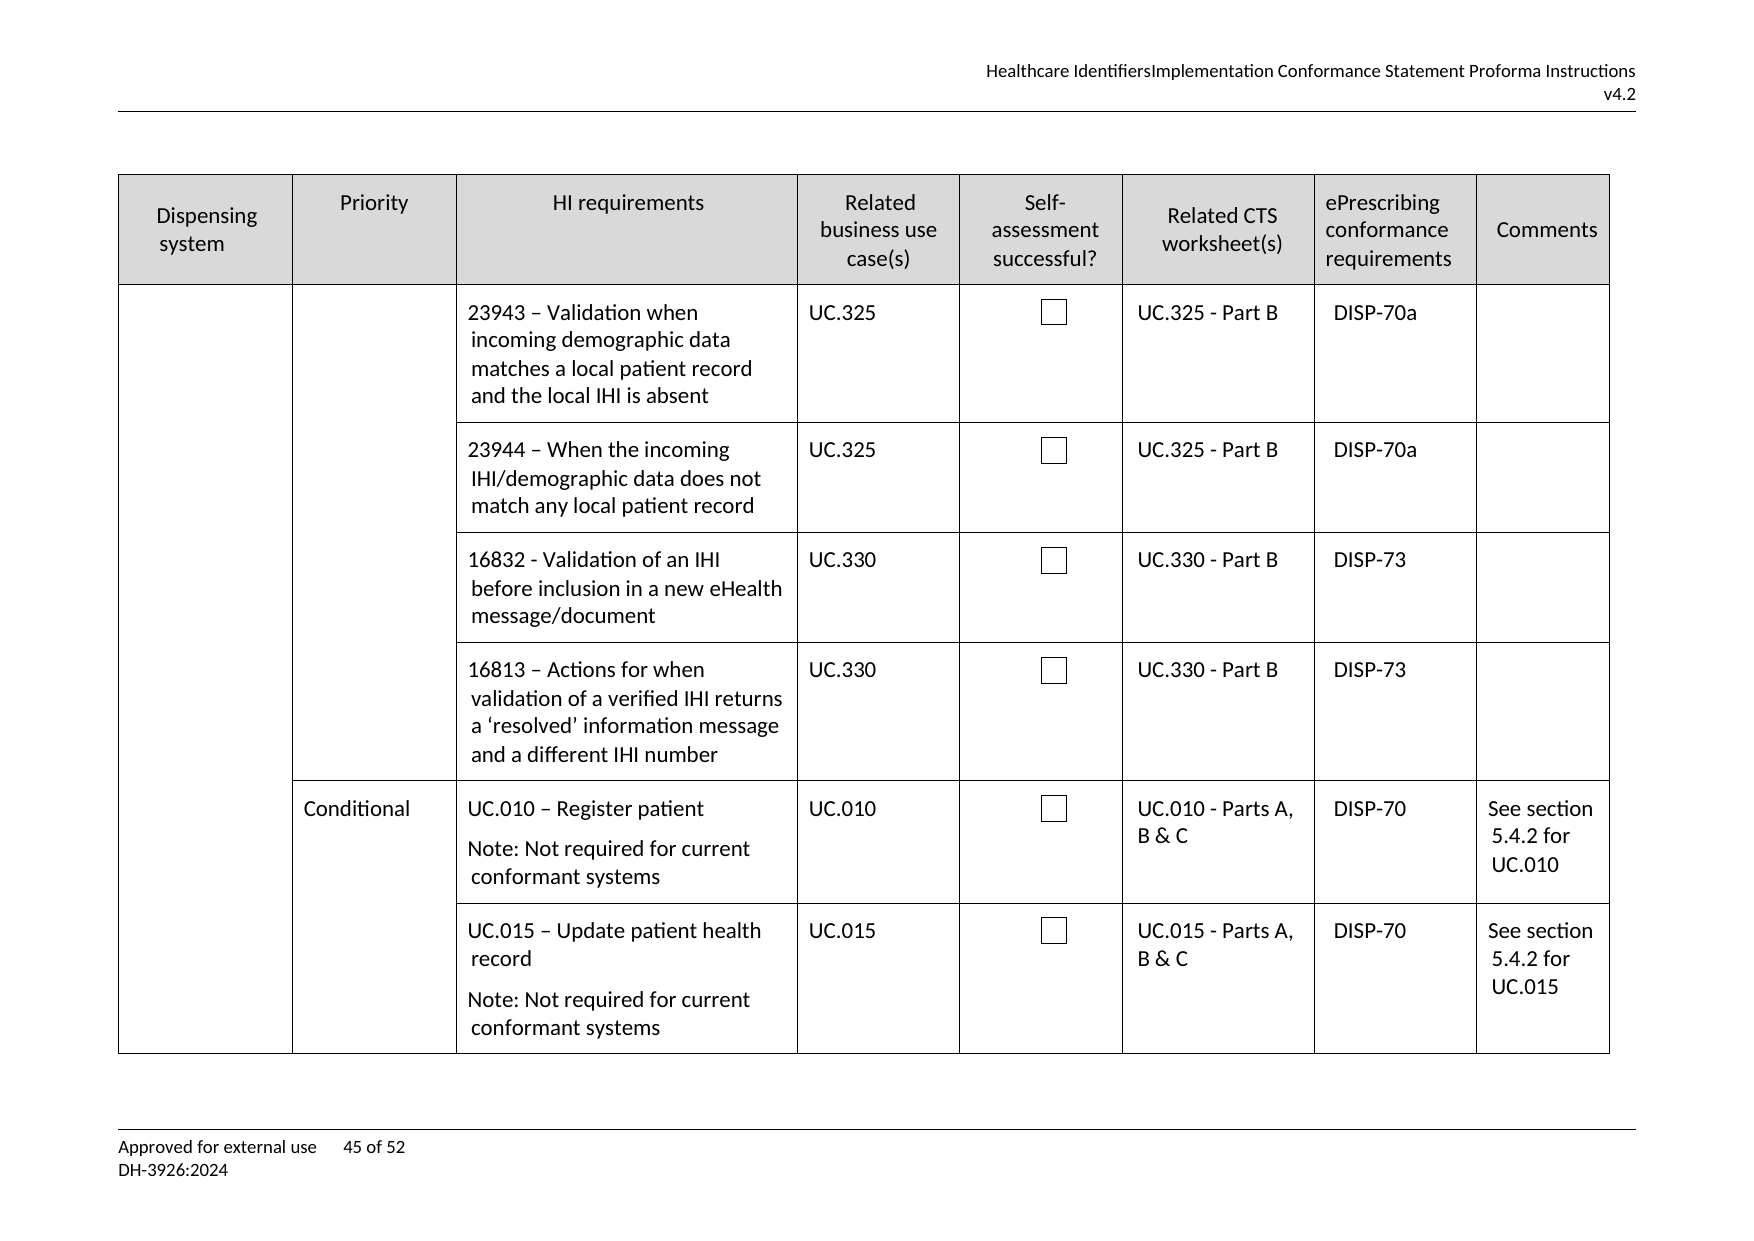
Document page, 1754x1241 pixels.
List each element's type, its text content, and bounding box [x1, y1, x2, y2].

table_cell [960, 904, 1122, 1053]
table_cell DISP-73 [1315, 643, 1476, 780]
table_header ePrescribing conformance requirements [1315, 175, 1476, 284]
table_header Priority [293, 175, 456, 284]
table_cell UC.015 [798, 904, 959, 1053]
table_cell UC.325 - Part B [1123, 423, 1314, 532]
table_header Comments [1477, 175, 1609, 284]
table_cell 23944 – When the incoming IHI/demographic data does not match any local patient record [457, 423, 797, 532]
table_cell [1477, 285, 1609, 422]
table_cell DISP-70a [1315, 423, 1476, 532]
table_cell 16832 - Validation of an IHI before inclusion in a new eHealth message/document [457, 533, 797, 642]
table_cell [960, 533, 1122, 642]
table_cell UC.015 - Parts A, B & C [1123, 904, 1314, 1053]
table_header Dispensing system [119, 175, 292, 284]
table_cell DISP-70 [1315, 904, 1476, 1053]
table_cell [1477, 423, 1609, 532]
table_header Related business use case(s) [798, 175, 959, 284]
table_header Self-assessment successful? [960, 175, 1122, 284]
table_cell UC.015 – Update patient health record Note: Not required for current conformant systems [457, 904, 797, 1053]
table_cell UC.325 [798, 285, 959, 422]
table_cell UC.330 - Part B [1123, 643, 1314, 780]
table_cell See section 5.4.2 for UC.010 [1477, 781, 1609, 903]
table_cell UC.010 - Parts A, B & C [1123, 781, 1314, 903]
table_cell [960, 643, 1122, 780]
table_cell UC.010 – Register patient Note: Not required for current conformant systems [457, 781, 797, 903]
table_cell 23943 – Validation when incoming demographic data matches a local patient record and the local IHI is absent [457, 285, 797, 422]
table_cell Conditional [293, 781, 456, 1053]
table_cell [1477, 533, 1609, 642]
table_cell 16813 – Actions for when validation of a verified IHI returns a ‘resolved’ information message and a different IHI number [457, 643, 797, 780]
table_cell DISP-70 [1315, 781, 1476, 903]
table_cell UC.325 - Part B [1123, 285, 1314, 422]
table_header HI requirements [457, 175, 797, 284]
table_cell UC.330 [798, 533, 959, 642]
table_cell UC.325 [798, 423, 959, 532]
table_cell See section 5.4.2 for UC.015 [1477, 904, 1609, 1053]
table_cell [1477, 643, 1609, 780]
table_cell [960, 285, 1122, 422]
table_cell [960, 781, 1122, 903]
table_cell UC.330 - Part B [1123, 533, 1314, 642]
table_cell DISP-73 [1315, 533, 1476, 642]
table_header Related CTS worksheet(s) [1123, 175, 1314, 284]
table_cell DISP-70a [1315, 285, 1476, 422]
table_cell UC.010 [798, 781, 959, 903]
table_cell [960, 423, 1122, 532]
table_cell UC.330 [798, 643, 959, 780]
